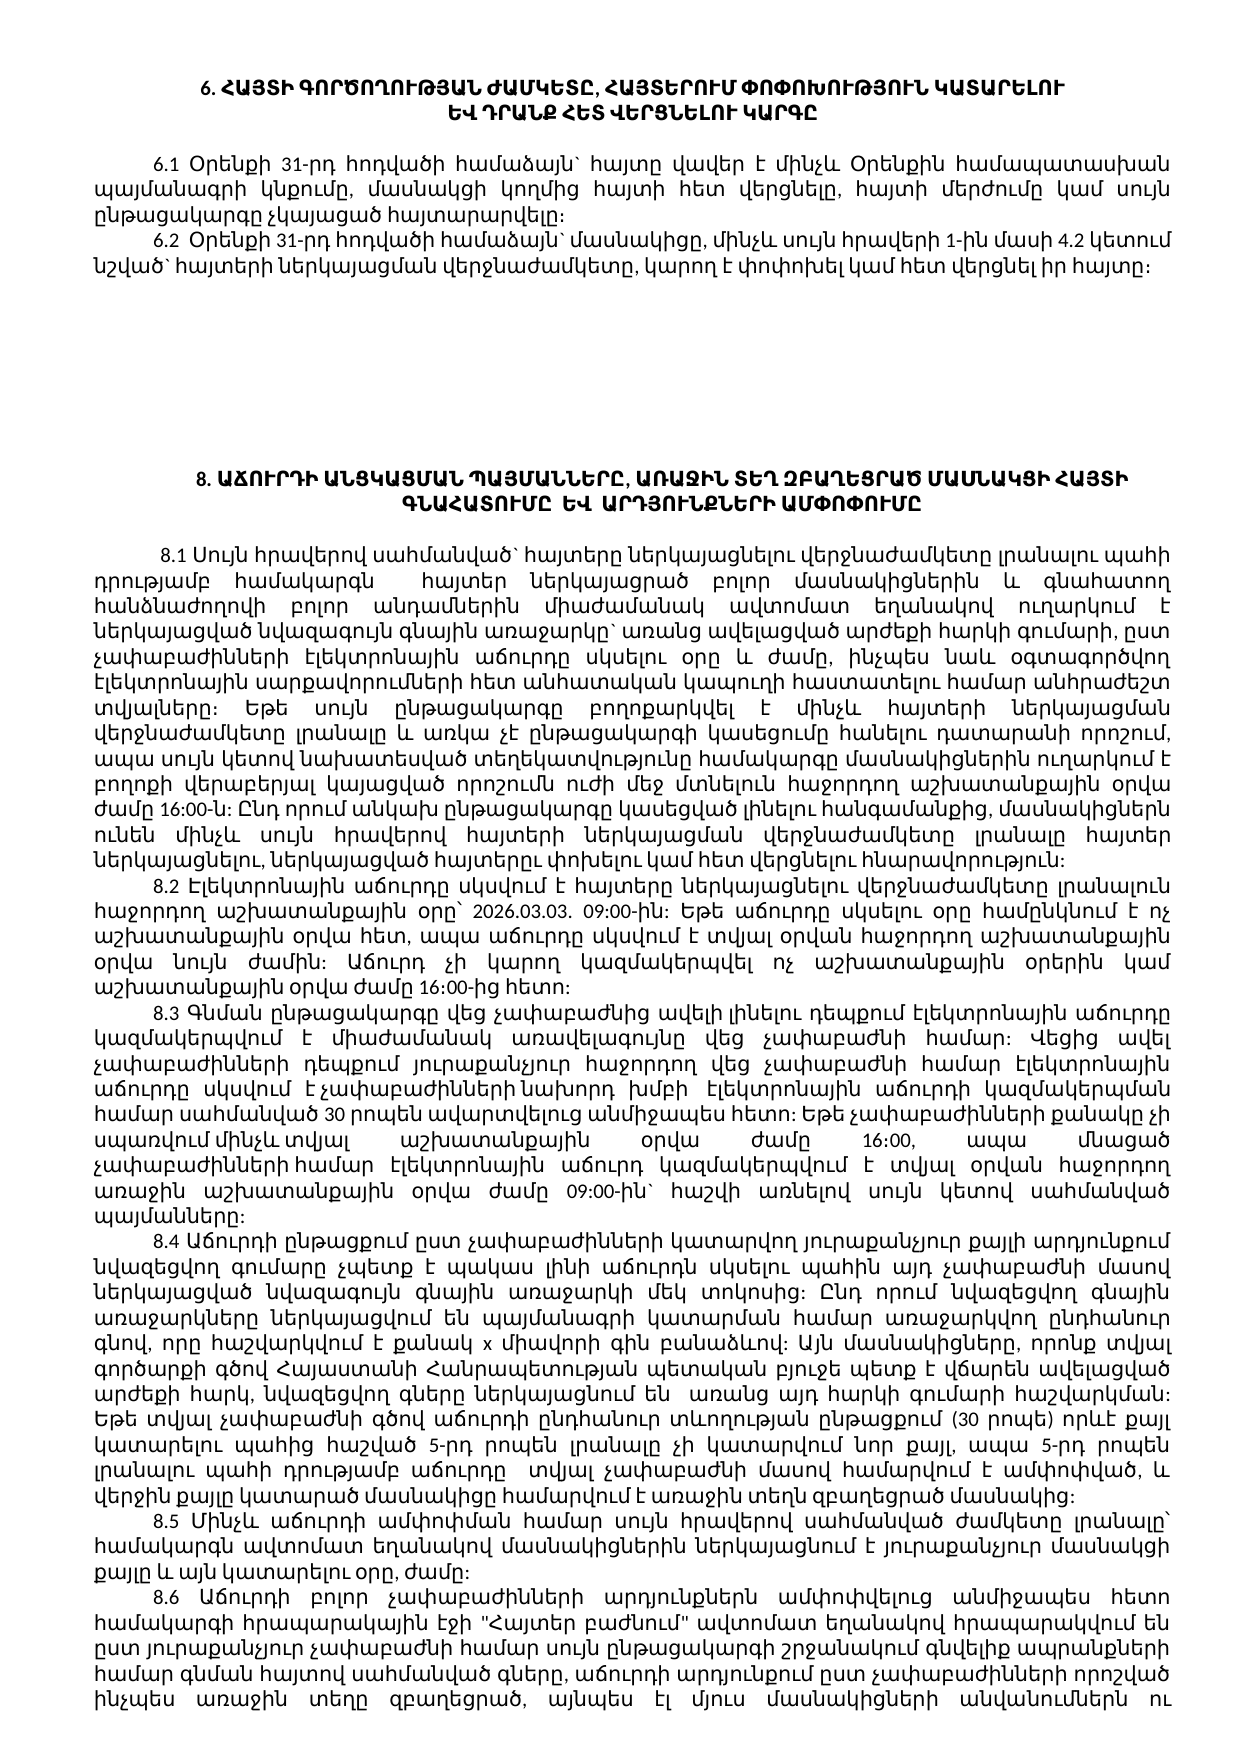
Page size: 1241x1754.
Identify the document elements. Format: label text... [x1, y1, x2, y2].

text 8. ԱՃՈՒՐԴԻ ԱՆՑԿԱՑՄԱՆ ՊԱՅՄԱՆՆԵՐԸ, ԱՌԱՋԻՆ ՏԵՂ ԶԲԱՂԵՑՐԱԾ ՄԱՍՆԱԿՑԻ ՀԱՅՏԻ [94, 466, 1171, 492]
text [94, 1584, 1171, 1712]
text 8.3 Գնման ընթացակարգը վեց չափաբաժնից ավելի լինելու դեպքում էլեկտրոնային աճուրդը կազմակերպվում է միաժամանակ առավելագույնը վեց չափաբաժնի համար: Վեցից ավել չափաբաժինների դեպքում յուրաքանչյուր հաջորդող վեց չափաբաժնի համար էլեկտրոնային աճուրդը սկսվում է չափաբաժինների նախորդ խմբի էլեկտրոնային աճուրդի կազմակերպման համար սահմանված 30 րոպեն ավարտվելուց անմիջապես հետո: Եթե չափաբաժինների քանակը չի սպառվում մինչև տվյալ աշխատանքային օրվա ժամը 16։00, ապա մնացած չափաբաժինների համար էլեկտրոնային աճուրդ կազմակերպվում է տվյալ օրվան հաջորդող առաջին աշխատանքային օրվա ժամը 09:00-ին` հաշվի առնելով սույն կետով սահմանված պայմանները: [94, 1000, 1171, 1229]
text 8.4 Աճուրդի ընթացքում ըստ չափաբաժինների կատարվող յուրաքանչյուր քայլի արդյունքում նվազեցվող գումարը չպետք է պակաս լինի աճուրդն սկսելու պահին այդ չափաբաժնի մասով ներկայացված նվազագույն գնային առաջարկի մեկ տոկոսից: Ընդ որում նվազեցվող գնային առաջարկները ներկայացվում են պայմանագրի կատարման համար առաջարկվող ընդհանուր գնով, որը հաշվարկվում է քանակ x միավորի գին բանաձևով: Այն մասնակիցները, որոնք տվյալ գործարքի գծով Հայաստանի Հանրապետության պետական բյուջե պետք է վճարեն ավելացված արժեքի հարկ, նվազեցվող գները ներկայացնում են առանց այդ հարկի գումարի հաշվարկման: Եթե տվյալ չափաբաժնի գծով աճուրդի ընդհանուր տևողության ընթացքում (30 րոպե) որևէ քայլ կատարելու պահից հաշված 5-րդ րոպեն լրանալը չի կատարվում նոր քայլ, ապա 5-րդ րոպեն լրանալու պահի դրությամբ աճուրդը տվյալ չափաբաժնի մասով համարվում է ամփոփված, և վերջին քայլը կատարած մասնակիցը համարվում է առաջին տեղն զբաղեցրած մասնակից: [94, 1229, 1171, 1508]
text 8.2 Էլեկտրոնային աճուրդը սկսվում է հայտերը ներկայացնելու վերջնաժամկետը լրանալուն հաջորդող աշխատանքային օրը՝ 2026.03.03. 09:00 -ին: Եթե աճուրդը սկսելու օրը համընկնում է ոչ աշխատանքային օրվա հետ, ապա աճուրդը սկսվում է տվյալ օրվան հաջորդող աշխատանքային օրվա նույն ժամին: Աճուրդ չի կարող կազմակերպվել ոչ աշխատանքային օրերին կամ աշխատանքային օրվա ժամը 16։00-ից հետո: [94, 873, 1171, 1000]
text 6. ՀԱՅՏԻ ԳՈՐԾՈՂՈՒԹՅԱՆ ԺԱՄԿԵՏԸ, ՀԱՅՏԵՐՈՒՄ ՓՈՓՈԽՈՒԹՅՈՒՆ ԿԱՏԱՐԵԼՈՒ [94, 75, 1171, 100]
text 8.1 Սույն հրավերով սահմանված` հայտերը ներկայացնելու վերջնաժամկետը լրանալու պահի դրությամբ համակարգն հայտեր ներկայացրած բոլոր մասնակիցներին և գնահատող հանձնաժողովի բոլոր անդամներին միաժամանակ ավտոմատ եղանակով ուղարկում է ներկայացված նվազագույն գնային առաջարկը` առանց ավելացված արժեքի հարկի գումարի, ըստ չափաբաժինների էլեկտրոնային աճուրդը սկսելու օրը և ժամը, ինչպես նաև օգտագործվող էլեկտրոնային սարքավորումների հետ անհատական կապուղի հաստատելու համար անհրաժեշտ տվյալները։ Եթե սույն ընթացակարգը բողոքարկվել է մինչև հայտերի ներկայացման վերջնաժամկետը լրանալը և առկա չէ ընթացակարգի կասեցումը հանելու դատարանի որոշում, ապա սույն կետով նախատեսված տեղեկատվությունը համակարգը մասնակիցներին ուղարկում է բողոքի վերաբերյալ կայացված որոշումն ուժի մեջ մտնելուն հաջորդող աշխատանքային օրվա ժամը 16:00-ն: Ընդ որում անկախ ընթացակարգը կասեցված լինելու հանգամանքից, մասնակիցներն ունեն մինչև սույն հրավերով հայտերի ներկայացման վերջնաժամկետը լրանալը հայտեր ներկայացնելու, ներկայացված հայտերըւ փոխելու կամ հետ վերցնելու հնարավորություն: [94, 542, 1171, 873]
text 6.2 Օրենքի 31-րդ հոդվածի համաձայն` մասնակիցը, մինչև սույն հրավերի 1-ին մասի 4.2 կետում նշված` հայտերի ներկայացման վերջնաժամկետը, կարող է փոփոխել կամ հետ վերցնել իր հայտը։ [94, 227, 1171, 278]
text ԳՆԱՀԱՏՈՒՄԸ ԵՎ ԱՐԴՅՈՒՆՔՆԵՐԻ ԱՄՓՈՓՈՒՄԸ [94, 492, 1171, 517]
text ԵՎ ԴՐԱՆՔ ՀԵՏ ՎԵՐՑՆԵԼՈՒ ԿԱՐԳԸ [94, 100, 1171, 126]
text 8.5 Մինչև աճուրդի ամփոփման համար սույն հրավերով սահմանված ժամկետը լրանալը՝ համակարգն ավտոմատ եղանակով մասնակիցներին ներկայացնում է յուրաքանչյուր մասնակցի քայլը և այն կատարելու օրը, ժամը: [94, 1508, 1171, 1584]
text 6.1 Օրենքի 31-րդ հոդվածի համաձայն` հայտը վավեր է մինչև Օրենքին համապատասխան պայմանագրի կնքումը, մասնակցի կողմից հայտի հետ վերցնելը, հայտի մերժումը կամ սույն ընթացակարգը չկայացած հայտարարվելը։ [94, 151, 1171, 227]
